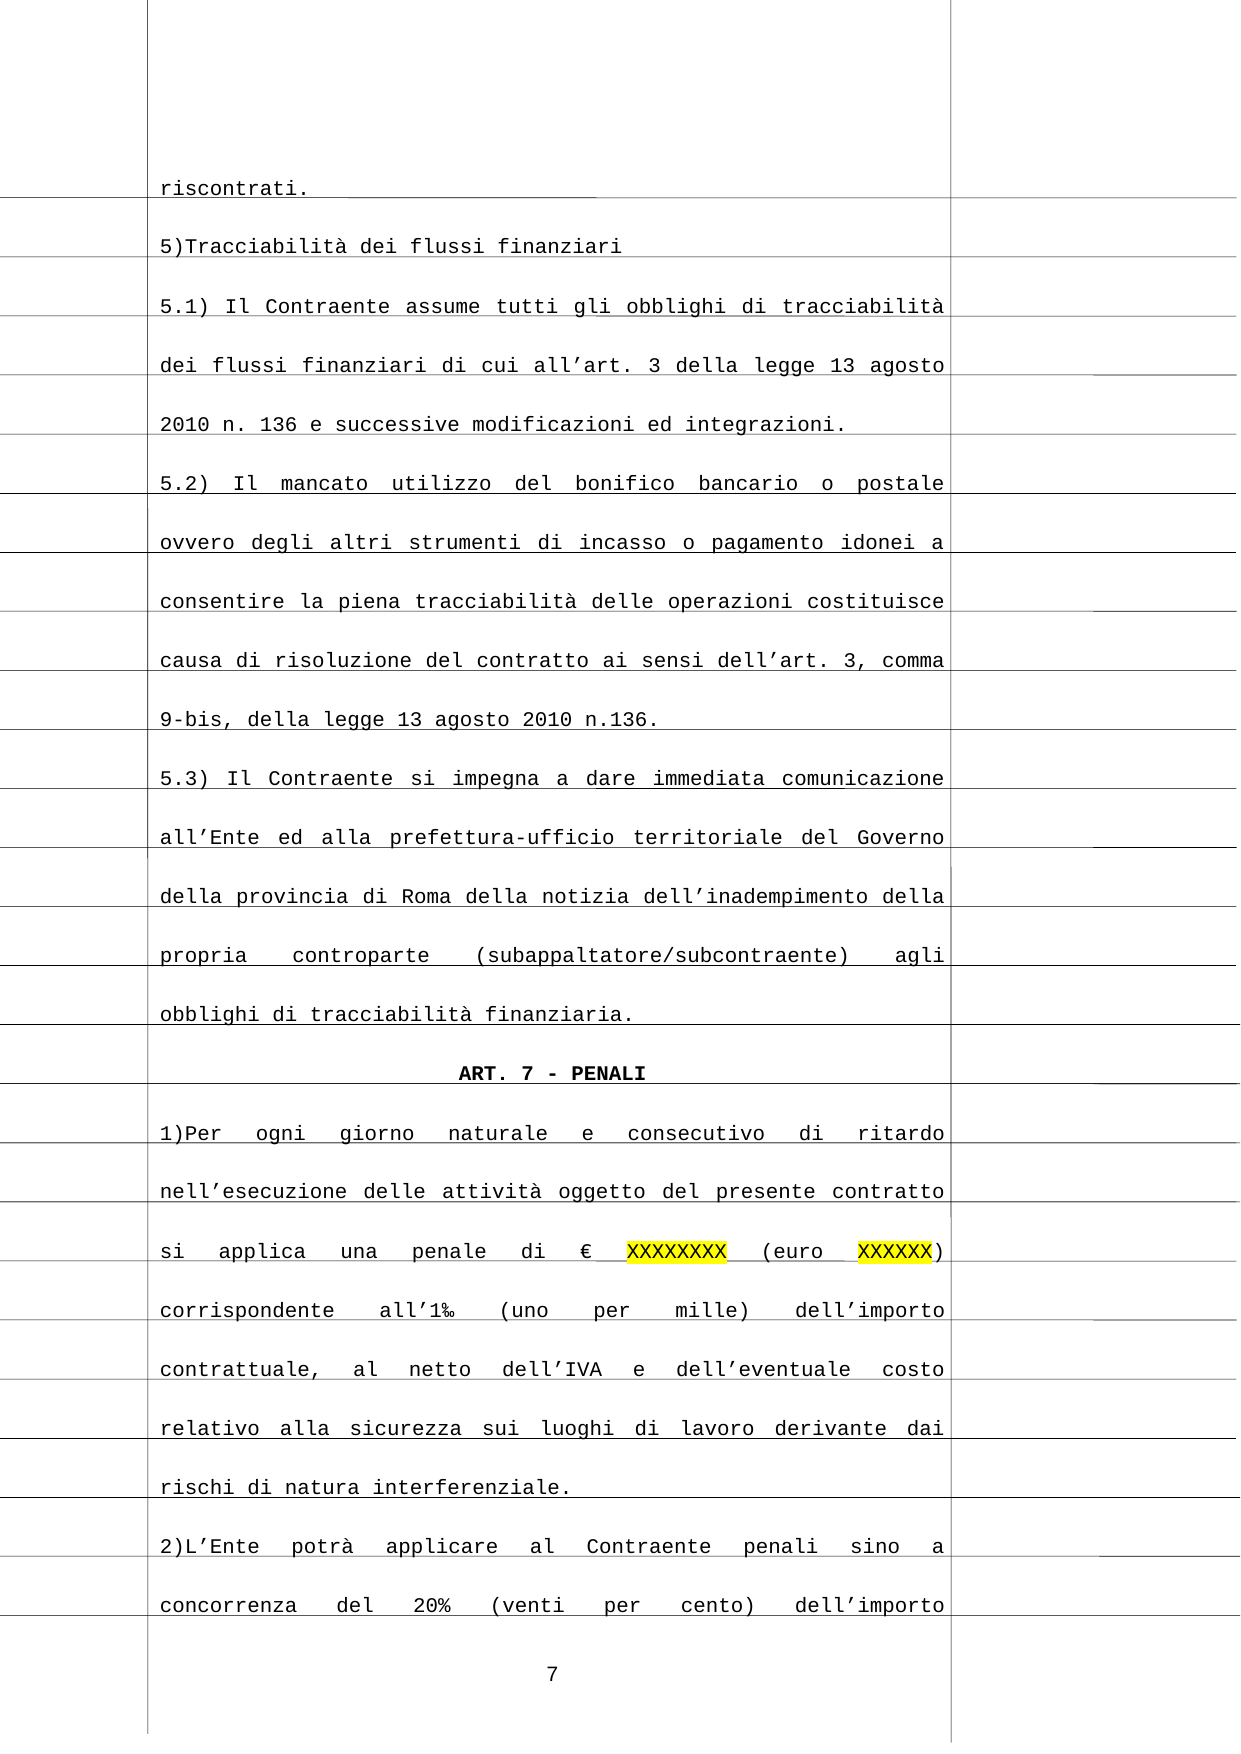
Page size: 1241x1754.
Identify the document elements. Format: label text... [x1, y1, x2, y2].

subtitle ART. 7 - PENALI [159, 1034, 945, 1093]
text 5.2) Il mancato utilizzo del bonifico bancario o postale ovvero degli altri strumenti di incasso o pagamento idonei a consentire la piena tracciabilità delle operazioni costituisce causa di risoluzione del contratto ai sensi dell’art. 3, comma 9-bis, della legge 13 agosto 2010 n.136. [159, 443, 945, 738]
list 1)Per ogni giorno naturale e consecutivo di ritardo nell’esecuzione delle attività oggetto del presente contratto si applica una penale di € XXXXXXXX (euro XXXXXX) corrispondente all’1‰ (uno per mille) dell’importo contrattuale, al netto dell’IVA e dell’eventuale costo relativo alla sicurezza sui luoghi di lavoro derivante dai rischi di natura interferenziale. [159, 1093, 945, 1506]
text 5.1) Il Contraente assume tutti gli obblighi di tracciabilità dei flussi finanziari di cui all’art. 3 della legge 13 agosto 2010 n. 136 e successive modificazioni ed integrazioni. [159, 266, 945, 443]
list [159, 1506, 945, 1624]
text 5.3) Il Contraente si impegna a dare immediata comunicazione all’Ente ed alla prefettura-ufficio territoriale del Governo della provincia di Roma della notizia dell’inadempimento della propria controparte (subappaltatore/subcontraente) agli obblighi di tracciabilità finanziaria. [159, 738, 945, 1034]
text 5)Tracciabilità dei flussi finanziari [159, 207, 945, 266]
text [159, 148, 945, 207]
